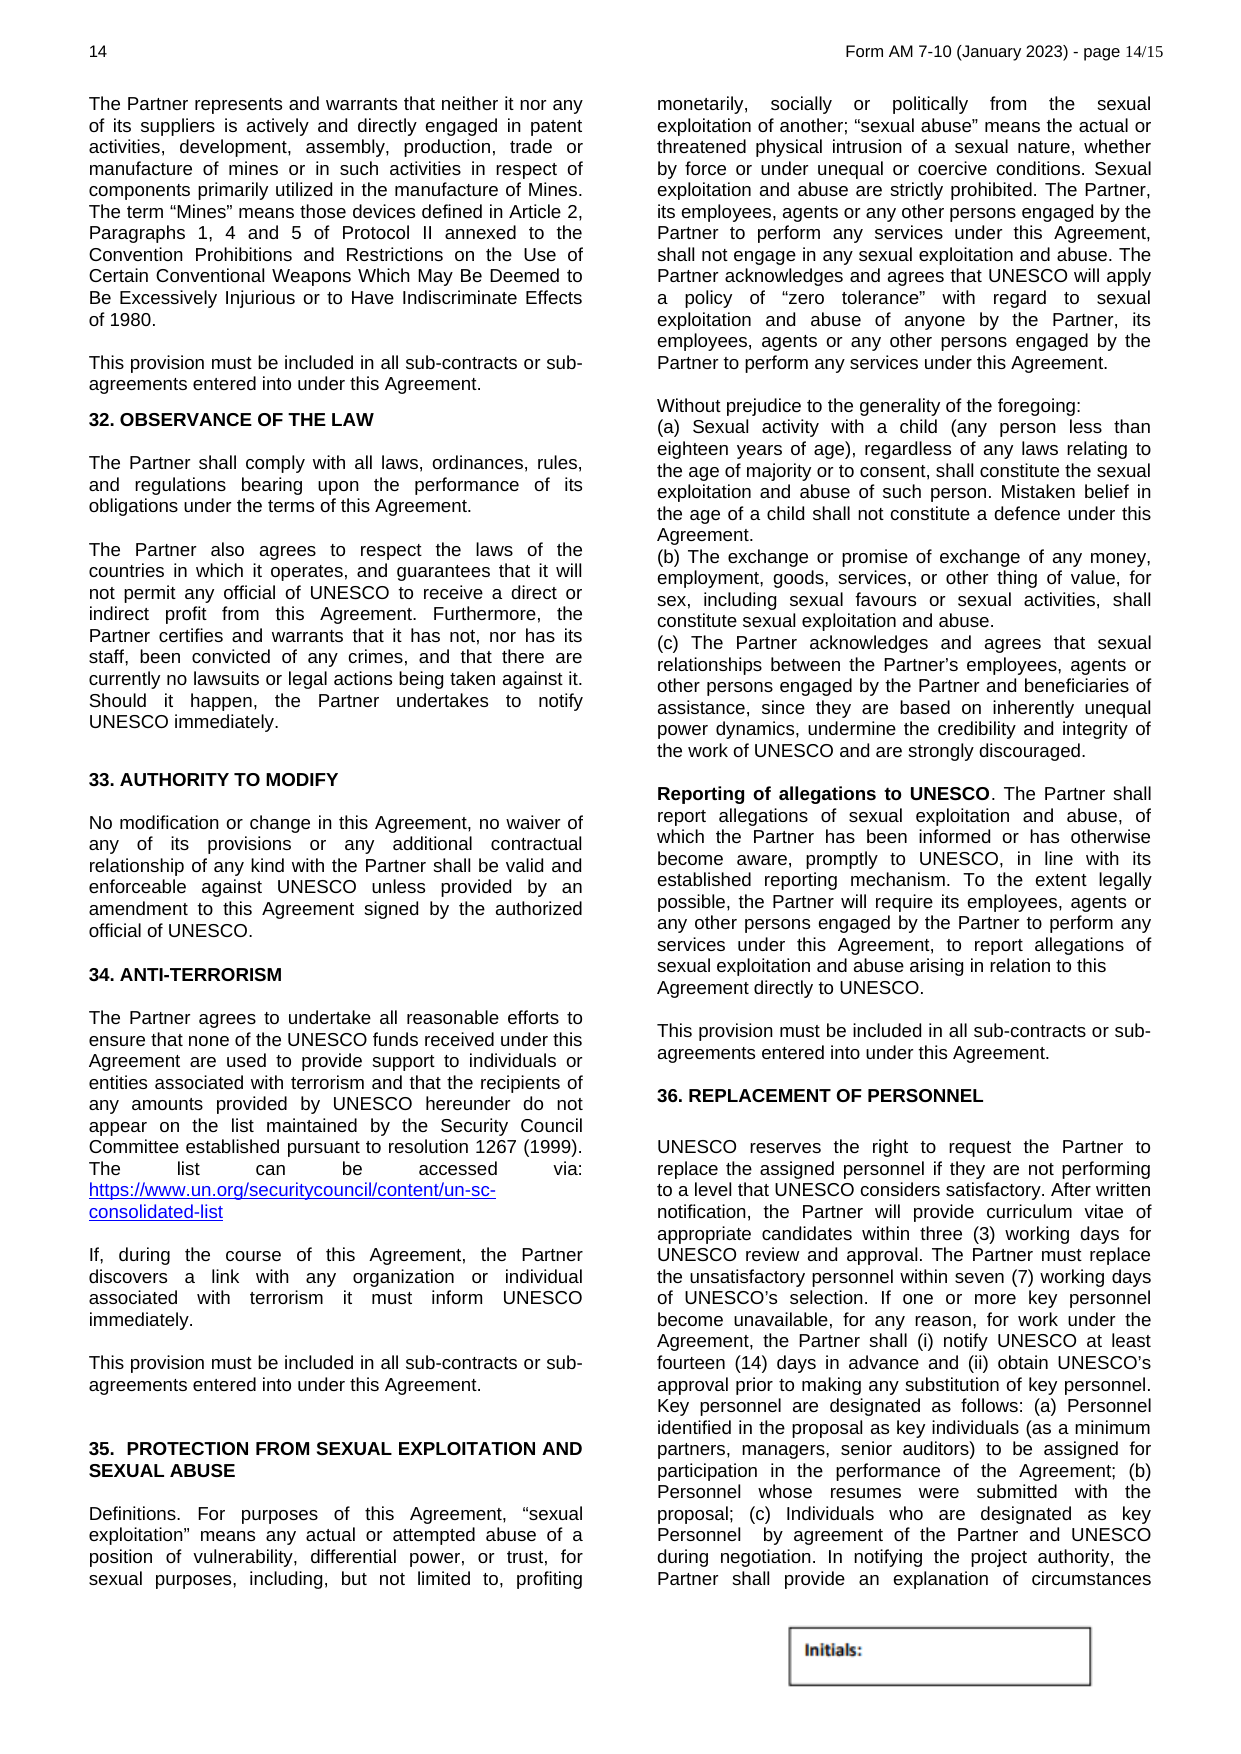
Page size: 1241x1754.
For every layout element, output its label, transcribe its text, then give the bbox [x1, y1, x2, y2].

text This provision must be included in all sub-contracts or sub-agreements entered into under this Agreement. [657, 1020, 1152, 1063]
text If, during the course of this Agreement, the Partner discovers a link with any organization or individual associated with terrorism it must inform UNESCO immediately. [88, 1244, 583, 1330]
text Definitions. For purposes of this Agreement, “sexual exploitation” means any actual or attempted abuse of a position of vulnerability, differential power, or trust, for sexual purposes, including, but not limited to, profiting monetarily, socially or politically from the sexual exploitation of another; “sexual abuse” means the actual or threatened physical intrusion of a sexual nature, whether by force or under unequal or coercive conditions. Sexual exploitation and abuse are strictly prohibited. The Partner, its employees, agents or any other persons engaged by the Partner to perform any services under this Agreement, shall not engage in any sexual exploitation and abuse. The Partner acknowledges and agrees that UNESCO will apply a policy of “zero tolerance” with regard to sexual exploitation and abuse of anyone by the Partner, its employees, agents or any other persons engaged by the Partner to perform any services under this Agreement. [657, 93, 1152, 373]
text This provision must be included in all sub-contracts or sub-agreements entered into under this Agreement. [88, 1352, 583, 1395]
text Reporting of allegations to UNESCO. The Partner shall report allegations of sexual exploitation and abuse, of which the Partner has been informed or has otherwise become aware, promptly to UNESCO, in line with its established reporting mechanism. To the extent legally possible, the Partner will require its employees, agents or any other persons engaged by the Partner to perform any services under this Agreement, to report allegations of sexual exploitation and abuse arising in relation to this [657, 783, 1152, 977]
text The Partner also agrees to respect the laws of the countries in which it operates, and guarantees that it will not permit any official of UNESCO to receive a direct or indirect profit from this Agreement. Furthermore, the Partner certifies and warrants that it has not, nor has its staff, been convicted of any crimes, and that there are currently no lawsuits or legal actions being taken against it. Should it happen, the Partner undertakes to notify UNESCO immediately. [88, 538, 583, 732]
text (a) Sexual activity with a child (any person less than eighteen years of age), regardless of any laws relating to the age of majority or to consent, shall constitute the sexual exploitation and abuse of such person. Mistaken belief in the age of a child shall not constitute a defence under this Agreement. [657, 416, 1152, 546]
text 36. REPLACEMENT OF PERSONNEL [657, 1085, 1152, 1106]
text 33. AUTHORITY TO MODIFY [88, 768, 583, 790]
text 35. PROTECTION FROM SEXUAL EXPLOITATION AND SEXUAL ABUSE [88, 1438, 583, 1481]
text Agreement directly to UNESCO. [657, 977, 1152, 998]
text The Partner represents and warrants that neither it nor any of its suppliers is actively and directly engaged in patent activities, development, assembly, production, trade or manufacture of mines or in such activities in respect of components primarily utilized in the manufacture of Mines. The term “Mines” means those devices defined in Article 2, Paragraphs 1, 4 and 5 of Protocol II annexed to the Convention Prohibitions and Restrictions on the Use of Certain Conventional Weapons Which May Be Deemed to Be Excessively Injurious or to Have Indiscriminate Effects of 1980. [88, 93, 583, 330]
text (c) The Partner acknowledges and agrees that sexual relationships between the Partner’s employees, agents or other persons engaged by the Partner and beneficiaries of assistance, since they are based on inherently unequal power dynamics, undermine the credibility and integrity of the work of UNESCO and are strongly discouraged. [657, 632, 1152, 761]
text 32. OBSERVANCE OF THE LAW [88, 409, 583, 431]
text Without prejudice to the generality of the foregoing: [657, 395, 1152, 416]
text (b) The exchange or promise of exchange of any money, employment, goods, services, or other thing of value, for sex, including sexual favours or sexual activities, shall constitute sexual exploitation and abuse. [657, 546, 1152, 632]
text The Partner agrees to undertake all reasonable efforts to ensure that none of the UNESCO funds received under this Agreement are used to provide support to individuals or entities associated with terrorism and that the recipients of any amounts provided by UNESCO hereunder do not appear on the list maintained by the Security Council Committee established pursuant to resolution 1267 (1999). The list can be accessed via: https://www.un.org/securitycouncil/content/un-sc-consolidated-list [88, 1007, 583, 1222]
text No modification or change in this Agreement, no waiver of any of its provisions or any additional contractual relationship of any kind with the Partner shall be valid and enforceable against UNESCO unless provided by an amendment to this Agreement signed by the authorized official of UNESCO. [88, 812, 583, 941]
picture [784, 1618, 1099, 1696]
text 34. ANTI-TERRORISM [88, 964, 583, 985]
text The Partner shall comply with all laws, ordinances, rules, and regulations bearing upon the performance of its obligations under the terms of this Agreement. [88, 452, 583, 517]
text This provision must be included in all sub-contracts or sub-agreements entered into under this Agreement. [88, 352, 583, 395]
